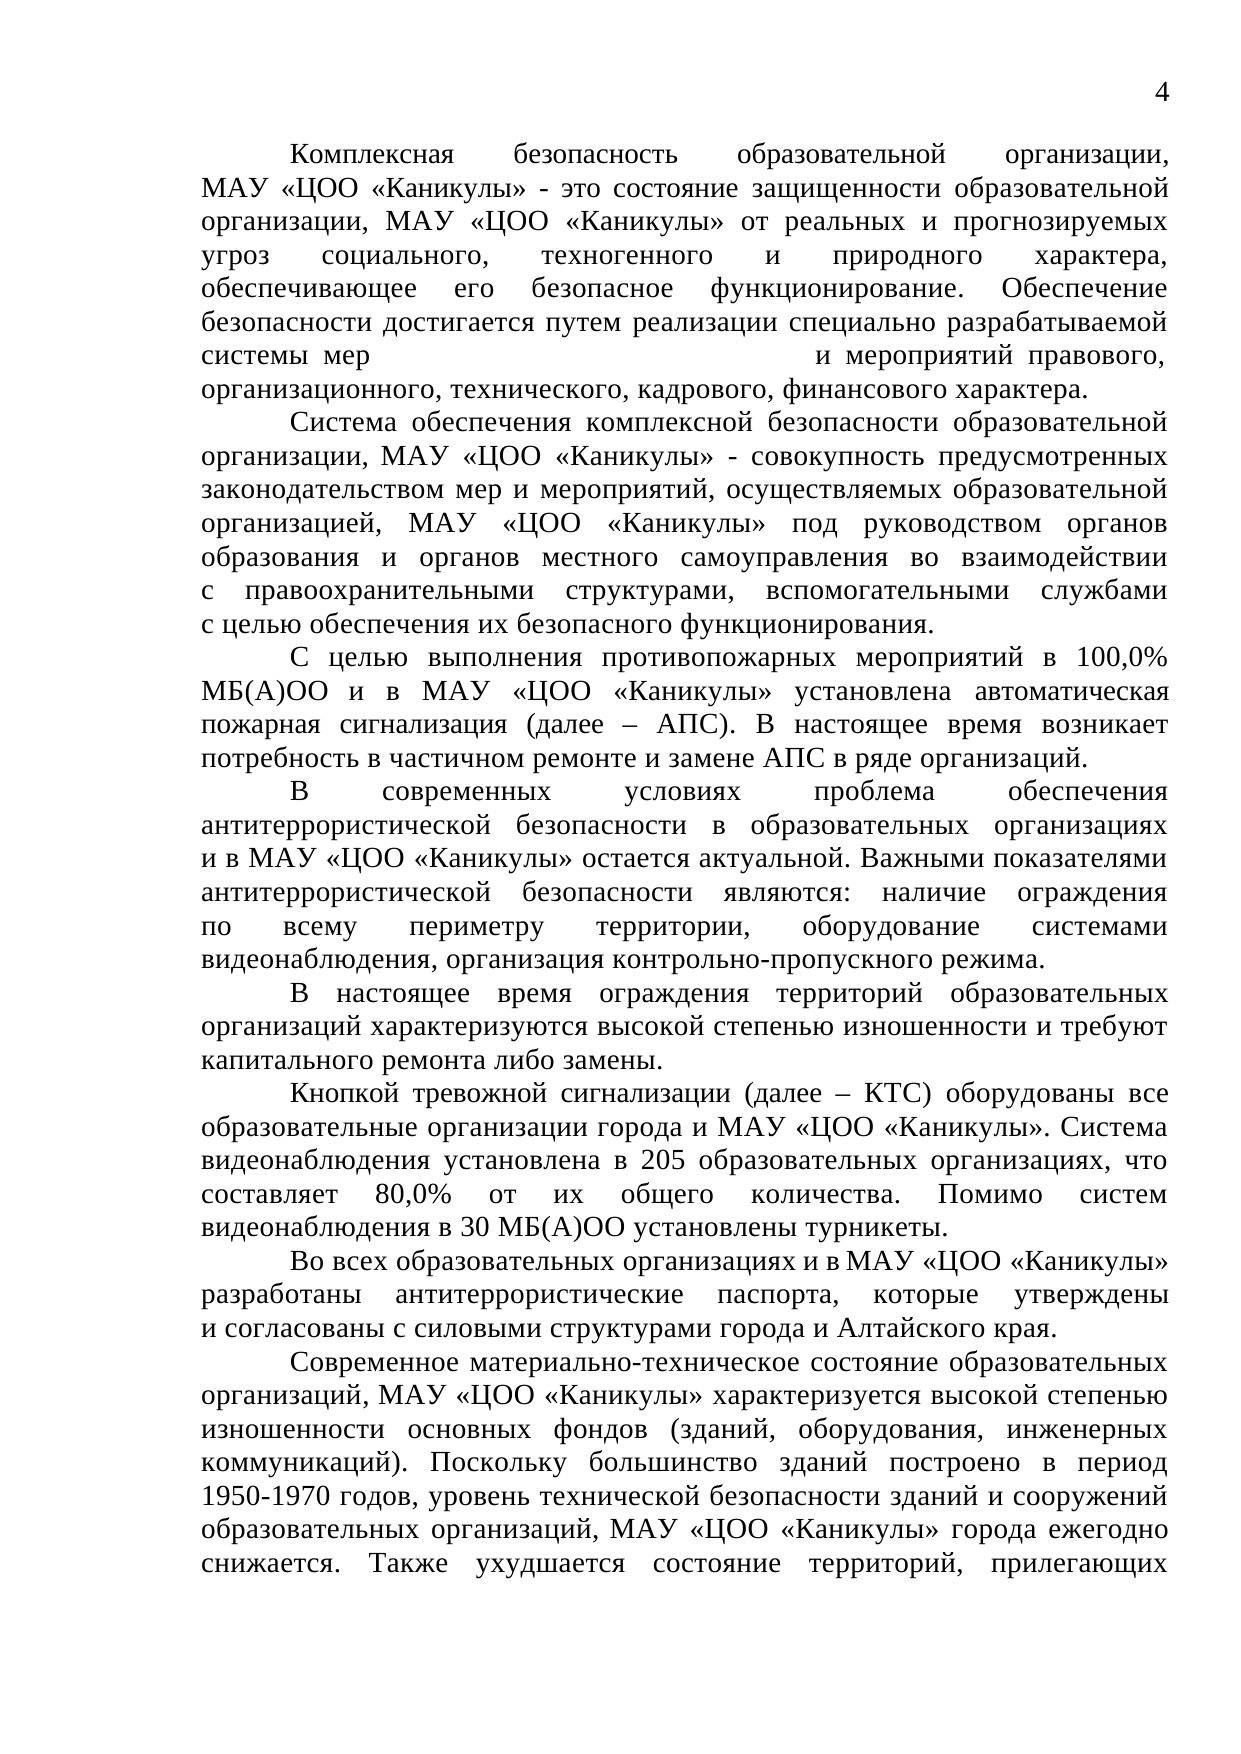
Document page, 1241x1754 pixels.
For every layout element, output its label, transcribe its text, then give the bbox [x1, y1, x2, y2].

text В современных условиях проблема обеспечения антитеррористической безопасности в образовательных организациях и в МАУ «ЦОО «Каникулы» остается актуальной. Важными показателями антитеррористической безопасности являются: наличие ограждения по всему периметру территории, оборудование системами видеонаблюдения, организация контрольно-пропускного режима. [201, 773, 1169, 975]
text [201, 1344, 1169, 1578]
text Во всех образовательных организациях и в МАУ «ЦОО «Каникулы» разработаны антитеррористические паспорта, которые утверждены и согласованы с силовыми структурами города и Алтайского края. [201, 1243, 1169, 1344]
text Комплексная безопасность образовательной организации, МАУ «ЦОО «Каникулы» - это состояние защищенности образовательной организации, МАУ «ЦОО «Каникулы» от реальных и прогнозируемых угроз социального, техногенного и природного характера, обеспечивающее его безопасное функционирование. Обеспечение безопасности достигается путем реализации специально разрабатываемой системы мер и мероприятий правового, организационного, технического, кадрового, финансового характера. [201, 136, 1169, 404]
text Кнопкой тревожной сигнализации (далее – КТС) оборудованы все образовательные организации города и МАУ «ЦОО «Каникулы». Система видеонаблюдения установлена в 205 образовательных организациях, что составляет 80,0% от их общего количества. Помимо систем видеонаблюдения в 30 МБ(А)ОО установлены турникеты. [201, 1075, 1169, 1243]
text В настоящее время ограждения территорий образовательных организаций характеризуются высокой степенью изношенности и требуют капитального ремонта либо замены. [201, 975, 1169, 1075]
text С целью выполнения противопожарных мероприятий в 100,0% МБ(А)ОО и в МАУ «ЦОО «Каникулы» установлена автоматическая пожарная сигнализация (далее – АПС). В настоящее время возникает потребность в частичном ремонте и замене АПС в ряде организаций. [201, 639, 1169, 773]
text Система обеспечения комплексной безопасности образовательной организации, МАУ «ЦОО «Каникулы» - совокупность предусмотренных законодательством мер и мероприятий, осуществляемых образовательной организацией, МАУ «ЦОО «Каникулы» под руководством органов образования и органов местного самоуправления во взаимодействии с правоохранительными структурами, вспомогательными службами с целью обеспечения их безопасного функционирования. [201, 404, 1169, 639]
